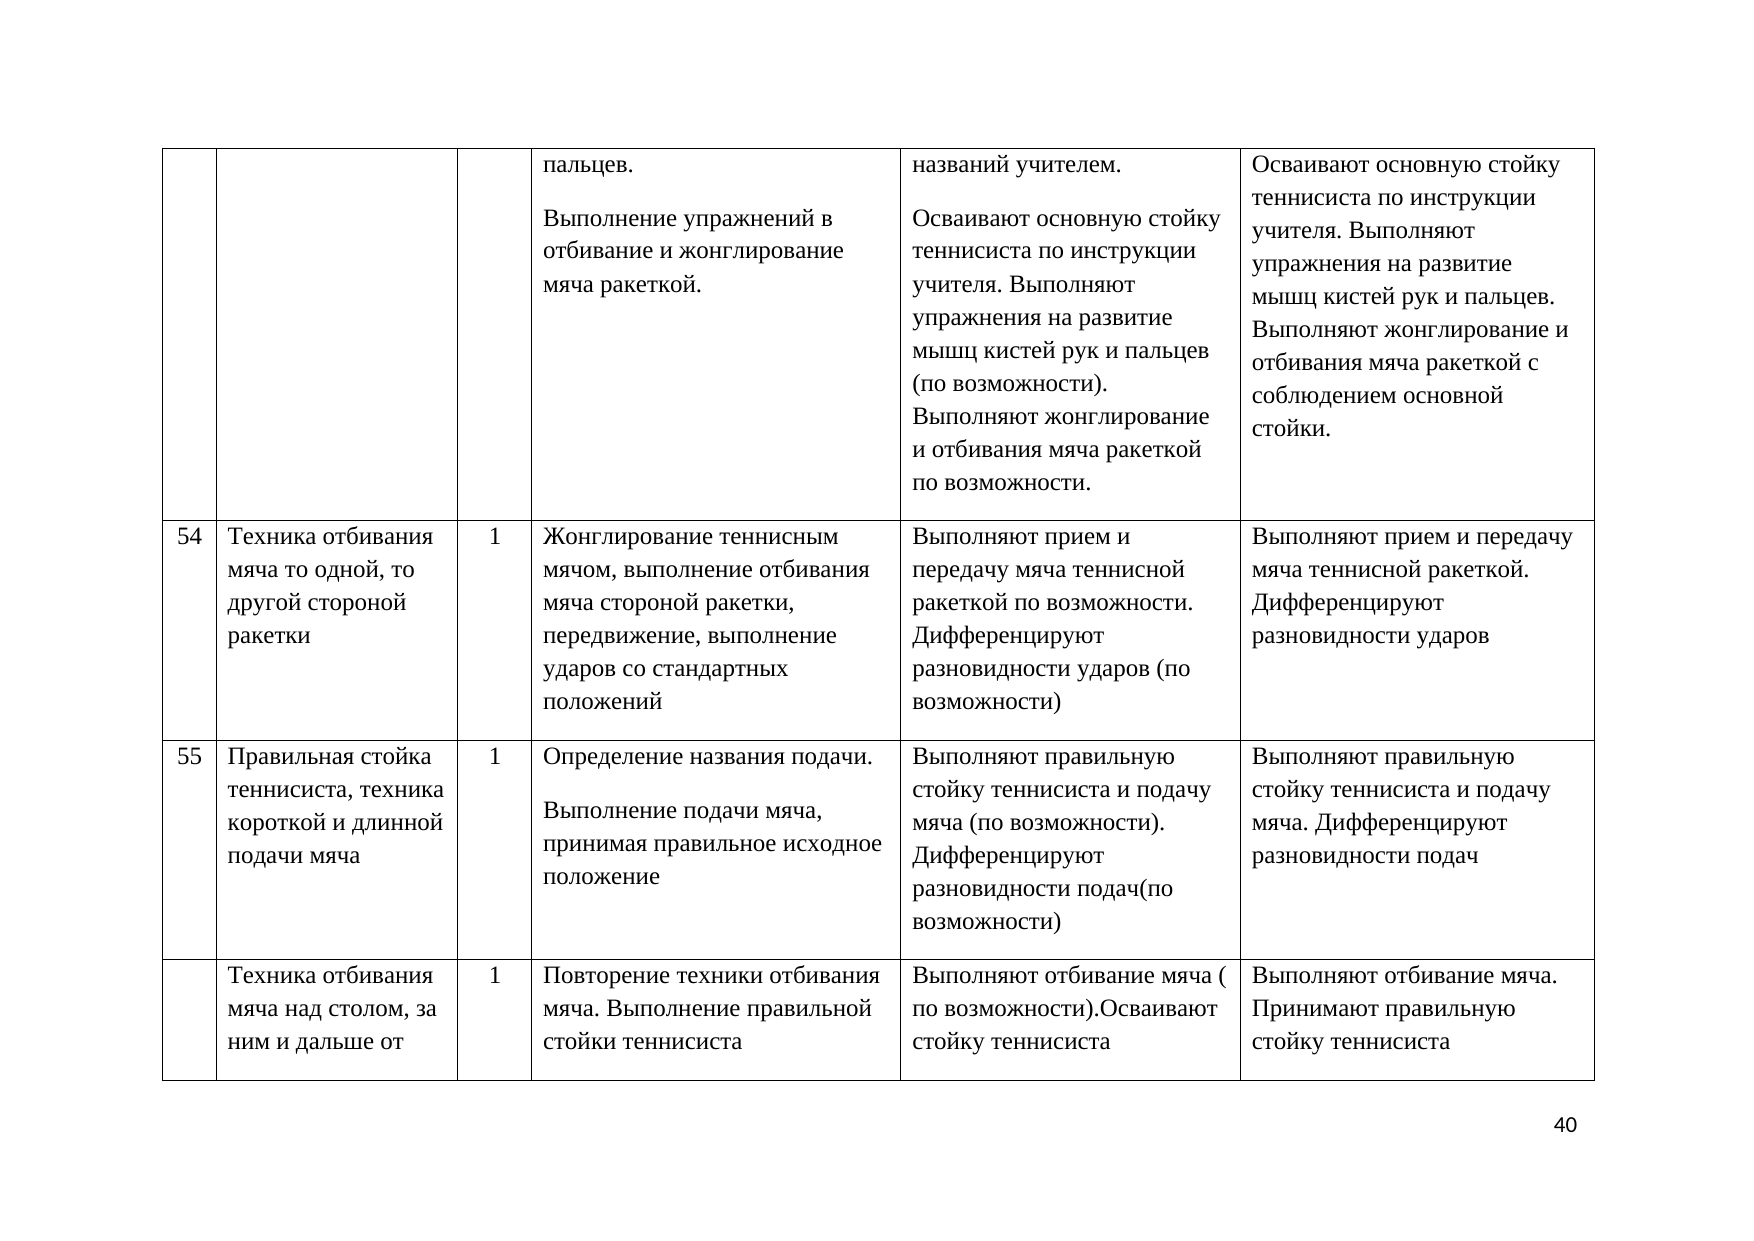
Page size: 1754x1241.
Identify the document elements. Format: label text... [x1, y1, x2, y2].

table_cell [217, 149, 457, 520]
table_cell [217, 960, 457, 1080]
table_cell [1241, 149, 1594, 520]
table_cell Определение названия подачи. Выполнение подачи мяча, принимая правильное исходное положение [532, 741, 900, 959]
table_cell Правильная стойка теннисиста, техника короткой и длинной подачи мяча [217, 741, 457, 959]
table_cell 1 [458, 149, 531, 520]
table_cell Выполняют правильную стойку теннисиста и подачу мяча. Дифференцируют разновидности подач [1241, 741, 1594, 959]
table_cell Выполняют прием и передачу мяча теннисной ракеткой по возможности. Дифференцируют разновидности ударов (по возможности) [901, 521, 1240, 740]
table_cell Выполняют прием и передачу мяча теннисной ракеткой. Дифференцируют разновидности ударов [1241, 521, 1594, 740]
table_cell 53 [163, 149, 216, 520]
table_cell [901, 960, 1240, 1080]
table_cell 54 [163, 521, 216, 740]
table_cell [901, 149, 1240, 520]
table_cell [163, 960, 216, 1080]
table_cell 1 [458, 960, 531, 1080]
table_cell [532, 149, 900, 520]
table_cell 55 [163, 741, 216, 959]
table_cell Выполняют правильную стойку теннисиста и подачу мяча (по возможности). Дифференцируют разновидности подач(по возможности) [901, 741, 1240, 959]
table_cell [1241, 960, 1594, 1080]
table_cell 1 [458, 521, 531, 740]
table_cell Техника отбивания мяча то одной, то другой стороной ракетки [217, 521, 457, 740]
table_cell Жонглирование теннисным мячом, выполнение отбивания мяча стороной ракетки, передвижение, выполнение ударов со стандартных положений [532, 521, 900, 740]
table_cell 1 [458, 741, 531, 959]
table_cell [532, 960, 900, 1080]
